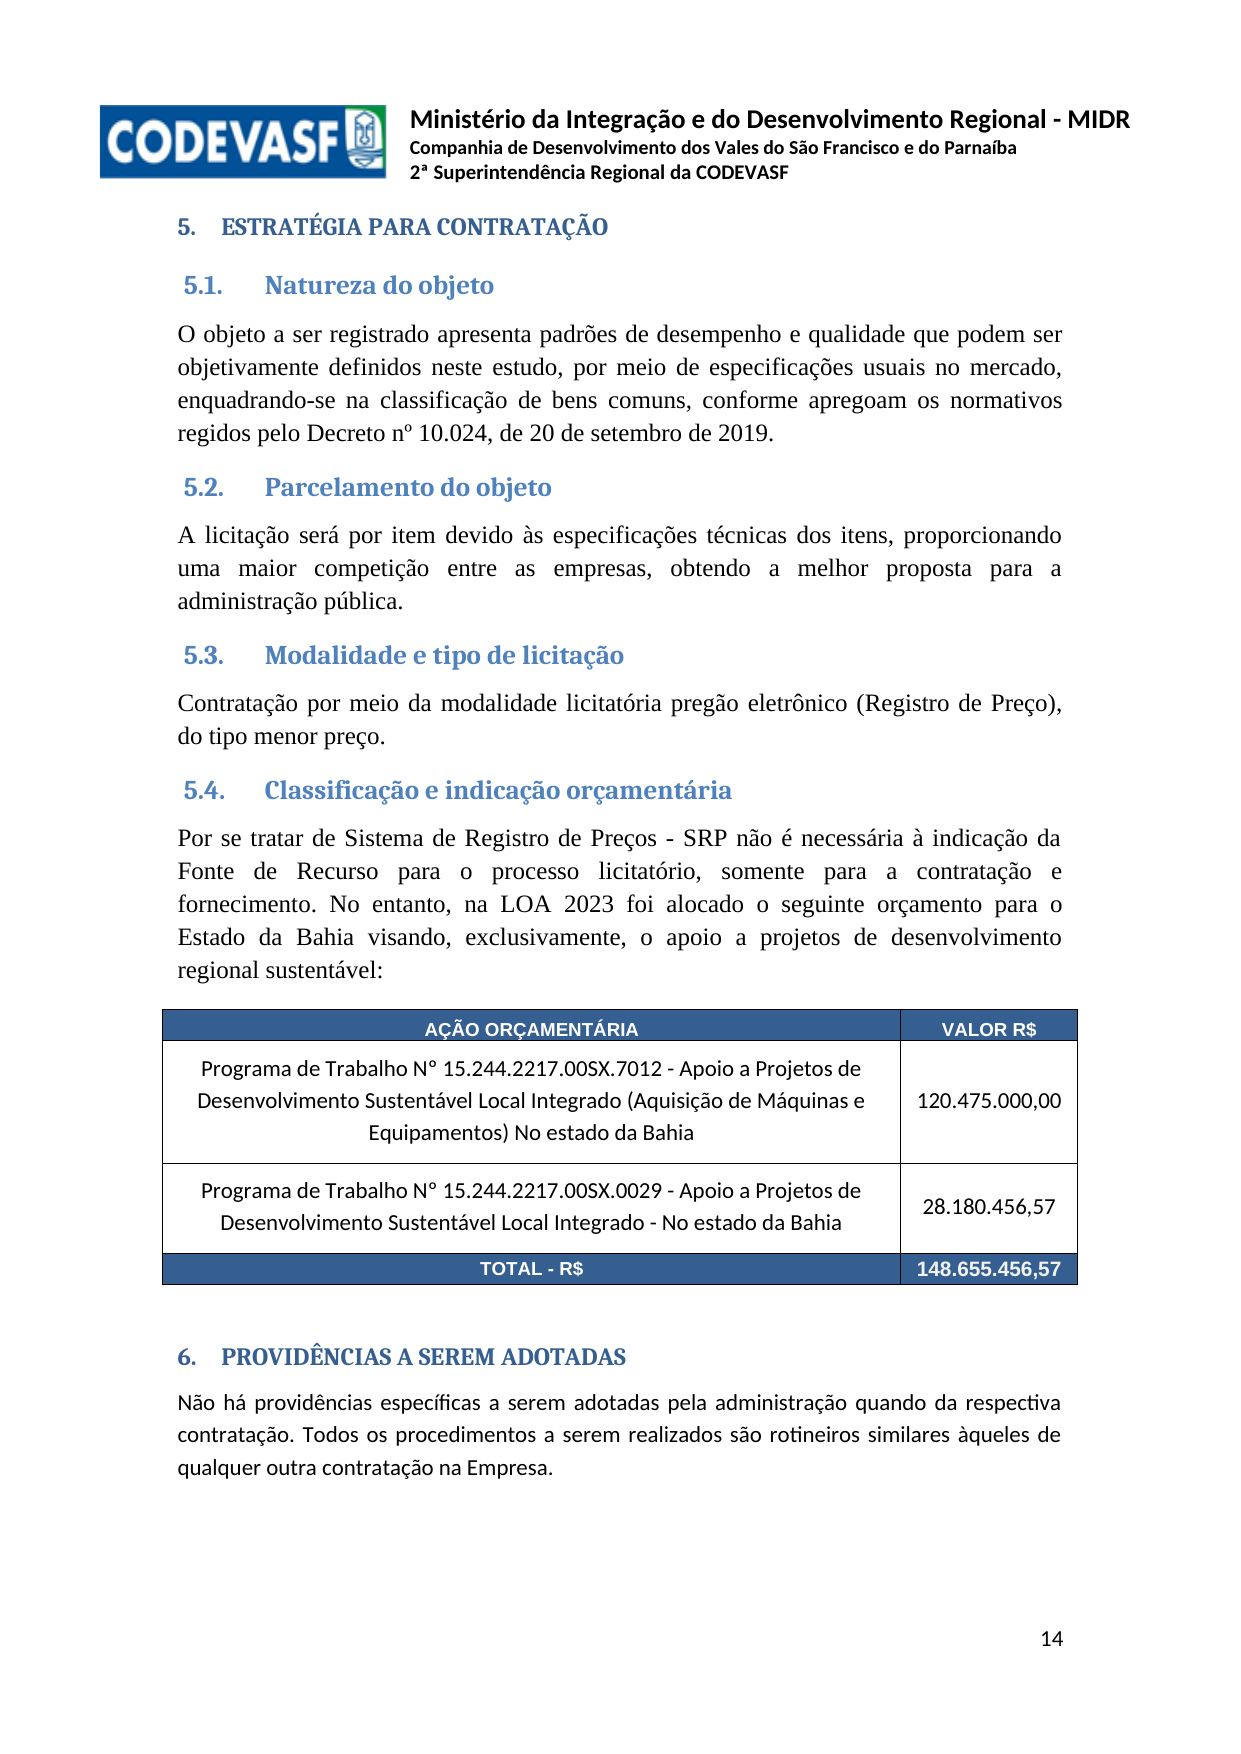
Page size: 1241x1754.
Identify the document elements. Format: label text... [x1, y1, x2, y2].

table_header AÇÃO ORÇAMENTÁRIA [163, 1010, 900, 1040]
text Por se tratar de Sistema de Registro de Preços - SRP não é necessária à indicação da Fonte de Recurso para o processo licitatório, somente para a contratação e fornecimento. No entanto, na LOA 2023 foi alocado o seguinte orçamento para o Estado da Bahia visando, exclusivamente, o apoio a projetos de desenvolvimento regional sustentável: [177, 823, 1063, 984]
subtitle PROVIDÊNCIAS A SEREM ADOTADAS [177, 1343, 1063, 1372]
text Não há providências específicas a serem adotadas pela administração quando da respectiva contratação. Todos os procedimentos a serem realizados são rotineiros similares àqueles de qualquer outra contratação na Empresa. [177, 1388, 1063, 1481]
table_cell 28.180.456,57 [901, 1164, 1077, 1253]
table_cell Programa de Trabalho Nº 15.244.2217.00SX.0029 - Apoio a Projetos de Desenvolvimento Sustentável Local Integrado - No estado da Bahia [163, 1164, 900, 1253]
table_cell TOTAL - R$ [163, 1254, 900, 1284]
table_cell 120.475.000,00 [901, 1041, 1077, 1162]
subtitle Natureza do objeto [184, 270, 1063, 302]
text Contratação por meio da modalidade licitatória pregão eletrônico (Registro de Preço), do tipo menor preço. [177, 688, 1063, 750]
table_cell 148.655.456,57 [901, 1254, 1077, 1284]
text O objeto a ser registrado apresenta padrões de desempenho e qualidade que podem ser objetivamente definidos neste estudo, por meio de especificações usuais no mercado, enquadrando-se na classificação de bens comuns, conforme apregoam os normativos regidos pelo Decreto nº 10.024, de 20 de setembro de 2019. [177, 319, 1063, 446]
subtitle Modalidade e tipo de licitação [184, 640, 1063, 671]
text A licitação será por item devido às especificações técnicas dos itens, proporcionando uma maior competição entre as empresas, obtendo a melhor proposta para a administração pública. [177, 520, 1063, 614]
subtitle Classificação e indicação orçamentária [184, 775, 1063, 806]
subtitle ESTRATÉGIA PARA CONTRATAÇÃO [177, 212, 1063, 241]
table_cell Programa de Trabalho Nº 15.244.2217.00SX.7012 - Apoio a Projetos de Desenvolvimento Sustentável Local Integrado (Aquisição de Máquinas e Equipamentos) No estado da Bahia [163, 1041, 900, 1162]
picture [99, 105, 388, 181]
table_header VALOR R$ [901, 1010, 1077, 1040]
subtitle Parcelamento do objeto [184, 472, 1063, 503]
